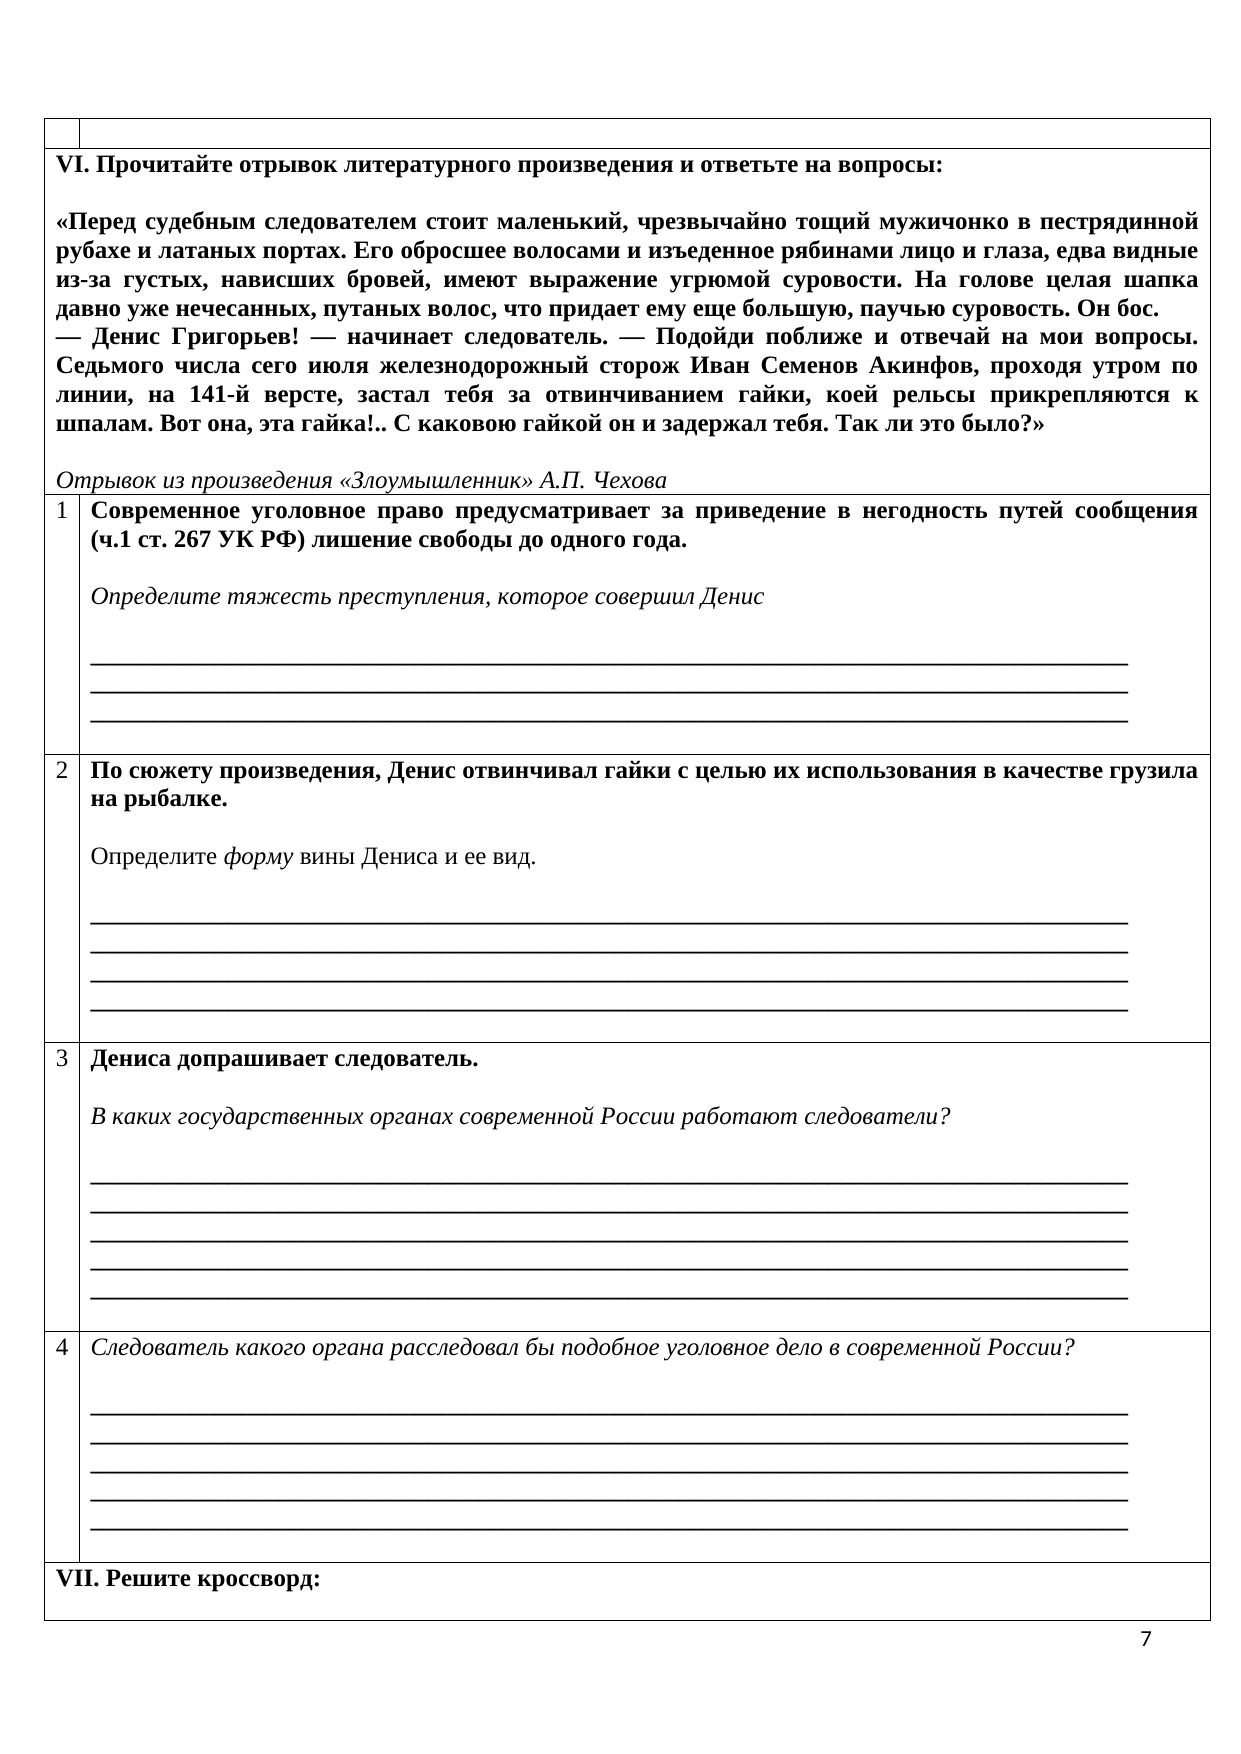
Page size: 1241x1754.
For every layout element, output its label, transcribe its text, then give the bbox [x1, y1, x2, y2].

table_cell Следователь какого органа расследовал бы подобное уголовное дело в современной России? ___________________________________________________________________________________ ___________________________________________________________________________________ ___________________________________________________________________________________ ___________________________________________________________________________________ ___________________________________________________________________________________ [80, 1332, 1210, 1562]
table_cell По сюжету произведения, Денис отвинчивал гайки с целью их использования в качестве грузила на рыбалке. Определите форму вины Дениса и ее вид. ___________________________________________________________________________________ ___________________________________________________________________________________ ___________________________________________________________________________________ ___________________________________________________________________________________ [80, 755, 1210, 1042]
table_cell 2 [45, 755, 79, 1042]
table_cell Дениса допрашивает следователь. В каких государственных органах современной России работают следователи? ___________________________________________________________________________________ ___________________________________________________________________________________ ___________________________________________________________________________________ ___________________________________________________________________________________ ___________________________________________________________________________________ [80, 1043, 1210, 1331]
table_cell 6 [45, 119, 79, 148]
table_cell VI. Прочитайте отрывок литературного произведения и ответьте на вопросы: «Перед судебным следователем стоит маленький, чрезвычайно тощий мужичонко в пестрядинной рубахе и латаных портах. Его обросшее волосами и изъеденное рябинами лицо и глаза, едва видные из-за густых, нависших бровей, имеют выражение угрюмой суровости. На голове целая шапка давно уже нечесанных, путаных волос, что придает ему еще большую, паучью суровость. Он бос. — Денис Григорьев! — начинает следователь. — Подойди поближе и отвечай на мои вопросы. Седьмого числа сего июля железнодорожный сторож Иван Семенов Акинфов, проходя утром по линии, на 141-й версте, застал тебя за отвинчиванием гайки, коей рельсы прикрепляются к шпалам. Вот она, эта гайка!.. С каковою гайкой он и задержал тебя. Так ли это было?» Отрывок из произведения «Злоумышленник» А.П. Чехова [45, 149, 1210, 494]
table_cell 1 [45, 495, 79, 754]
table_cell Современное уголовное право предусматривает за приведение в негодность путей сообщения (ч.1 ст. 267 УК РФ) лишение свободы до одного года. Определите тяжесть преступления, которое совершил Денис ___________________________________________________________________________________ ___________________________________________________________________________________ ___________________________________________________________________________________ [80, 495, 1210, 754]
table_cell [80, 119, 1210, 148]
table_cell 3 [45, 1043, 79, 1331]
table_cell 4 [45, 1332, 79, 1562]
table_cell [45, 1563, 1210, 1620]
